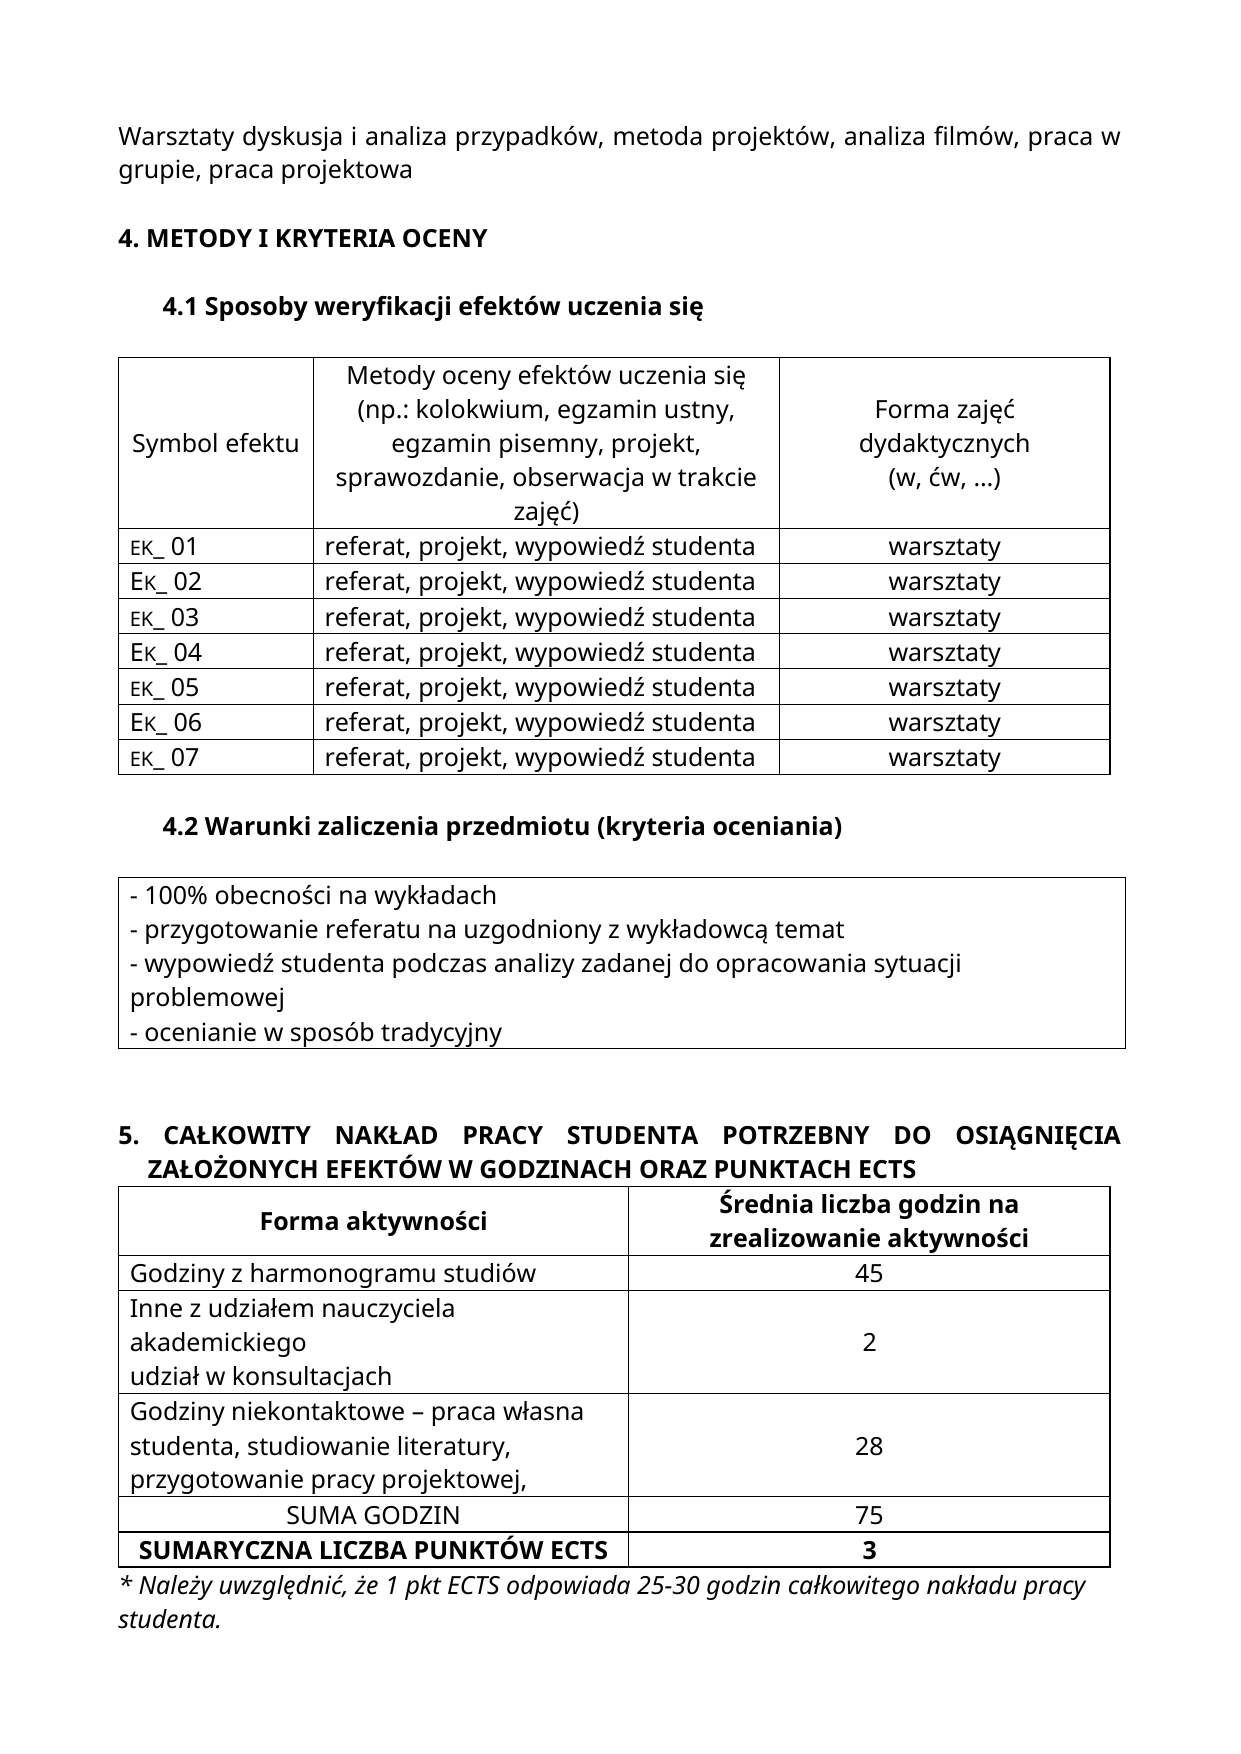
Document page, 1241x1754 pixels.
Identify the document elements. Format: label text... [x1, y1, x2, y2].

table_cell referat, projekt, wypowiedź studenta [314, 564, 779, 598]
table_cell warsztaty [780, 669, 1109, 703]
table_header Średnia liczba godzin na zrealizowanie aktywności [629, 1187, 1109, 1255]
text * Należy uwzględnić, że 1 pkt ECTS odpowiada 25-30 godzin całkowitego nakładu pracy studenta. [118, 1567, 1122, 1636]
text 4. METODY I KRYTERIA OCENY [118, 220, 1122, 254]
table_cell SUMARYCZNA LICZBA PUNKTÓW ECTS [119, 1533, 628, 1566]
table_cell Inne z udziałem nauczyciela akademickiego udział w konsultacjach [119, 1291, 628, 1393]
text 4.1 Sposoby weryfikacji efektów uczenia się [162, 288, 1122, 322]
table_cell ek_ 05 [119, 669, 313, 703]
table_cell Godziny z harmonogramu studiów [119, 1256, 628, 1290]
table_cell warsztaty [780, 599, 1109, 633]
table_cell warsztaty [780, 705, 1109, 738]
table_cell referat, projekt, wypowiedź studenta [314, 634, 779, 668]
text 4.2 Warunki zaliczenia przedmiotu (kryteria oceniania) [162, 809, 1122, 843]
table_cell referat, projekt, wypowiedź studenta [314, 740, 779, 774]
table_cell referat, projekt, wypowiedź studenta [314, 705, 779, 738]
text 5. CAŁKOWITY NAKŁAD PRACY STUDENTA POTRZEBNY DO OSIĄGNIĘCIA ZAŁOŻONYCH EFEKTÓW W GODZINACH ORAZ PUNKTACH ECTS [118, 1117, 1122, 1186]
table_cell Ek_ 02 [119, 564, 313, 598]
table_cell 45 [629, 1256, 1109, 1290]
table_cell warsztaty [780, 564, 1109, 598]
table_cell Ek_ 06 [119, 705, 313, 738]
table_cell SUMA GODZIN [119, 1497, 628, 1531]
text Warsztaty dyskusja i analiza przypadków, metoda projektów, analiza filmów, praca w grupie, praca projektowa [118, 118, 1122, 186]
table_cell warsztaty [780, 634, 1109, 668]
table_cell Godziny niekontaktowe – praca własna studenta, studiowanie literatury, przygotowanie pracy projektowej, [119, 1394, 628, 1496]
table_cell referat, projekt, wypowiedź studenta [314, 529, 779, 563]
table_cell referat, projekt, wypowiedź studenta [314, 599, 779, 633]
table_cell 75 [629, 1497, 1109, 1531]
table_cell ek_ 07 [119, 740, 313, 774]
table_header Metody oceny efektów uczenia się (np.: kolokwium, egzamin ustny, egzamin pisemny, projekt, sprawozdanie, obserwacja w trakcie zajęć) [314, 358, 779, 528]
table_cell 28 [629, 1394, 1109, 1496]
table_header Forma aktywności [119, 1187, 628, 1255]
table_header - 100% obecności na wykładach - przygotowanie referatu na uzgodniony z wykładowcą temat - wypowiedź studenta podczas analizy zadanej do opracowania sytuacji problemowej - ocenianie w sposób tradycyjny [119, 878, 1125, 1048]
table_cell warsztaty [780, 740, 1109, 774]
table_cell ek_ 01 [119, 529, 313, 563]
table_cell 2 [629, 1291, 1109, 1393]
table_cell ek_ 03 [119, 599, 313, 633]
table_cell Ek_ 04 [119, 634, 313, 668]
table_header Symbol efektu [119, 358, 313, 528]
table_header Forma zajęć dydaktycznych (w, ćw, …) [780, 358, 1109, 528]
table_cell 3 [629, 1533, 1109, 1566]
table_cell warsztaty [780, 529, 1109, 563]
table_cell referat, projekt, wypowiedź studenta [314, 669, 779, 703]
